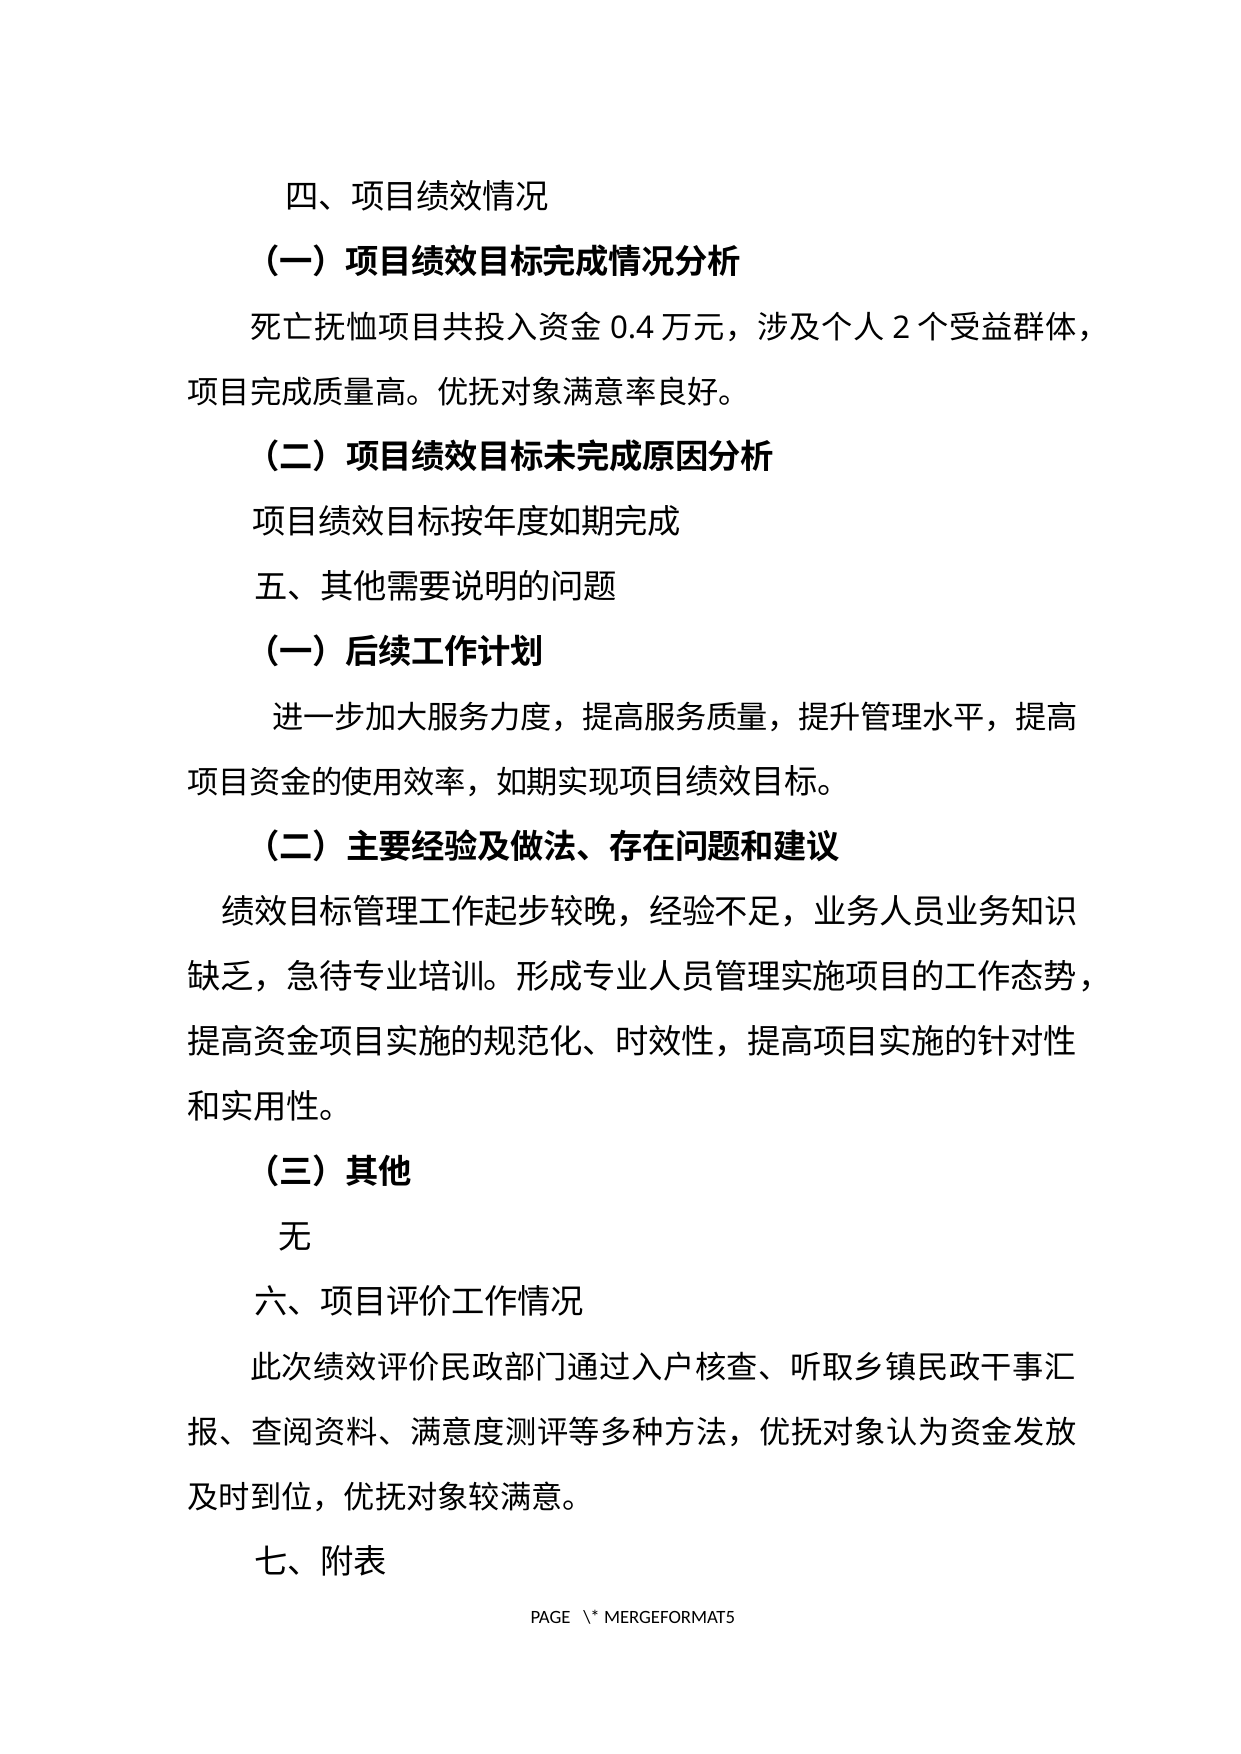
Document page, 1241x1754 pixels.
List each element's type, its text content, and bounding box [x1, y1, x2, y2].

text 六、项目评价工作情况 [187, 1267, 1078, 1332]
text （三）其他 [187, 1137, 1078, 1202]
text 四、项目绩效情况 [187, 162, 1078, 227]
list 主要经验及做法、存在问题和建议 [187, 812, 1078, 877]
text 七、附表 [187, 1527, 1078, 1592]
list 项目绩效目标未完成原因分析 [187, 422, 1078, 487]
text （一）后续工作计划 [187, 617, 1078, 682]
text 绩效目标管理工作起步较晚，经验不足，业务人员业务知识缺乏，急待专业培训。形成专业人员管理实施项目的工作态势，提高资金项目实施的规范化、时效性，提高项目实施的针对性和实用性。 [187, 877, 1078, 1137]
text （一）项目绩效目标完成情况分析 [187, 227, 1078, 292]
text 此次绩效评价民政部门通过入户核查、听取乡镇民政干事汇报、查阅资料、满意度测评等多种方法，优抚对象认为资金发放及时到位，优抚对象较满意。 [187, 1332, 1078, 1527]
text 死亡抚恤项目共投入资金0.4万元，涉及个人2个受益群体，项目完成质量高。优抚对象满意率良好。 [187, 292, 1078, 422]
text 进一步加大服务力度，提高服务质量，提升管理水平，提高项目资金的使用效率，如期实现项目绩效目标。 [187, 682, 1078, 812]
text 五、其他需要说明的问题 [187, 552, 1078, 617]
text 项目绩效目标按年度如期完成 [187, 487, 1078, 552]
text 无 [187, 1202, 1078, 1267]
